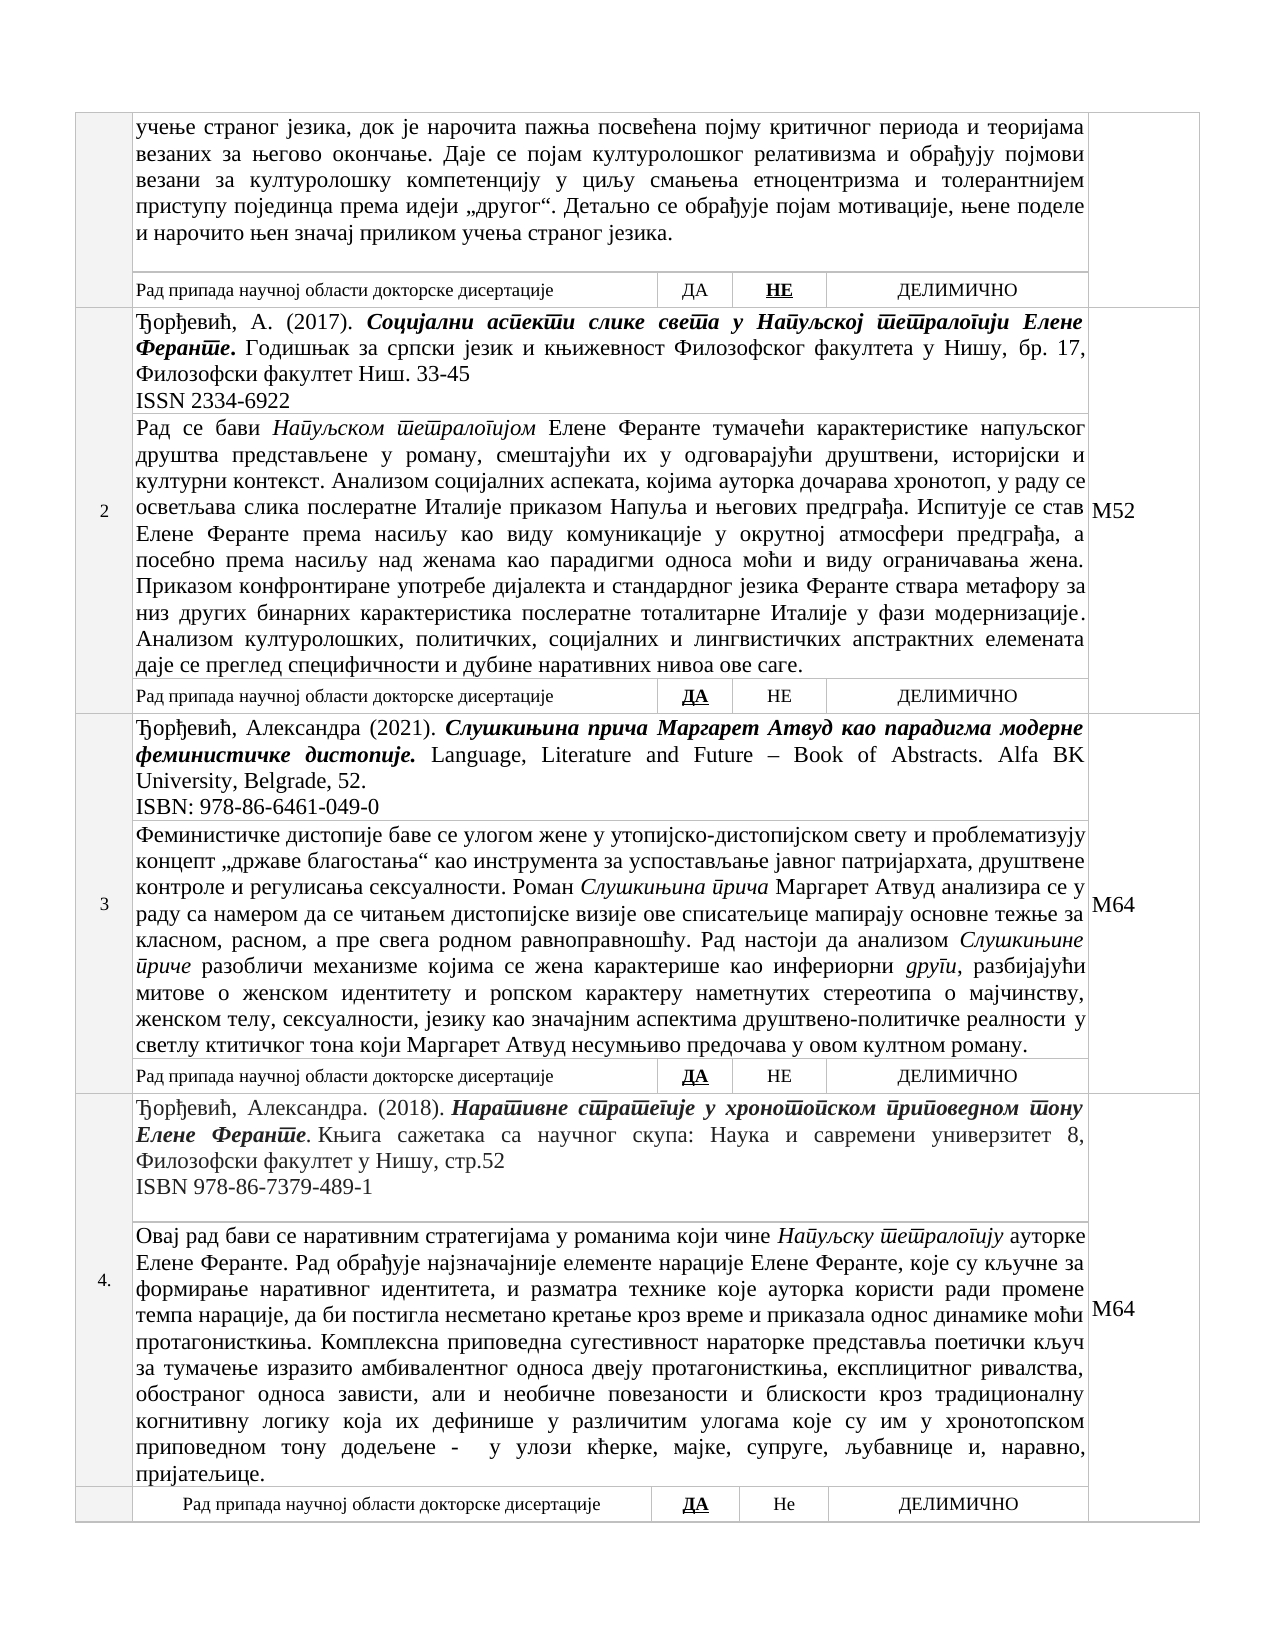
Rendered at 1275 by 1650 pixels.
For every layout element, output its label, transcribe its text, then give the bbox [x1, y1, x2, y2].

table_cell М52 [1089, 308, 1199, 713]
table_cell Ђорђевић, Александра (2021). Слушкињина прича Маргарет Атвуд као парадигма модерне феминистичке дистопије. Language, Literature and Future – Book of Abstracts. Alfa BK University, Belgrade, 52. ISBN: 978-86-6461-049-0 [133, 714, 1088, 820]
table_cell Феминистичке дистопије баве се улогом жене у утопијско-дистопијском свету и проблематизују концепт „државе благостања“ као инструмента за успостављање јавног патријархата, друштвене контроле и регулисања сексуалности. Роман Слушкињина прича Маргарет Атвуд анализира се у раду са намером да се читањем дистопијске визије ове списатељице мапирају основне тежње за класном, расном, а пре свега родном равноправношћу. Рад настоји да анализом Слушкињине приче разобличи механизме којима се жена карактерише као инфериорни други, разбијајући митове о женском идентитету и ропском карактеру наметнутих стереотипа о мајчинству, женском телу, сексуалности, језику као значајним аспектима друштвено-политичке реалности у светлу ктитичког тона који Маргарет Атвуд несумњиво предочава у овом култном роману. [133, 821, 1088, 1058]
table_cell 2 [76, 308, 132, 713]
table_cell ДА [658, 1059, 732, 1093]
table_cell Не [740, 1487, 828, 1521]
table_cell НЕ [733, 273, 826, 307]
table_cell ДА [658, 679, 732, 713]
table_cell [76, 1487, 132, 1521]
table_cell ДЕЛИМИЧНО [829, 1487, 1088, 1521]
table_cell Овај рад бави се наративним стратегијама у романима који чине Напуљску тетралогију ауторке Елене Феранте. Рад обрађује најзначајније елементе нарације Елене Феранте, које су кључне за формирање наративног идентитета, и разматра технике које ауторка користи ради промене темпа нарације, да би постигла несметано кретање кроз време и приказала однос динамике моћи протагонисткиња. Комплексна приповедна сугестивност нараторке представља поетички кључ за тумачење изразито амбивалентног односа двеју протагонисткиња, експлицитног ривалства, обостраног односа зависти, али и необичне повезаности и блискости кроз традиционалну когнитивну логику која их дефинише у различитим улогама које су им у хронотопском приповедном тону додељене - у улози кћерке, мајке, супруге, љубaвницe и, наравно, пријатељице. [133, 1223, 1088, 1486]
table_cell Ђорђевић, А. (2017). Социјални аспекти слике света у Напуљској тетралогији Елене Феранте. Годишњак за српски језик и књижевност Филозофског факултета у Нишу, бр. 17, Филозофски факултет Ниш. 33-45 ISSN 2334-6922 [133, 308, 1088, 413]
table_cell 4. [76, 1094, 132, 1486]
table_cell Рад припада научној области докторске дисертације [133, 273, 657, 307]
table_cell Ђорђевић, Александра. (2018). Наративне стратегије у хронотопском приповедном тону Елене Феранте. Књигa сaжeтaкa сa нaучнoг скупa: Нaукa и сaврeмeни унивeрзитeт 8, Филoзoфски фaкултeт у Нишу, стр.52 ISBN 978-86-7379-489-1 [133, 1094, 1088, 1221]
table_cell ДЕЛИМИЧНО [827, 679, 1088, 713]
table_cell ДА [658, 273, 732, 307]
table_cell Рад припада научној области докторске дисертације [133, 679, 657, 713]
table_cell Рaд се бaви Нaпуљском тeтрaлoгиjом Eлeнe Фeрaнтe тумачећи карактеристике напуљског друштва представљене у роману, смештајући их у одговарајући друштвени, историјски и културни контекст. Анализом социјалних аспеката, којима aутoркa дочарава хрoнoтoп, у раду се осветљава слика послератне Италије приказом Напуља и његових предграђа. Испитује се став Елене Феранте према насиљу као виду комуникације у окрутној атмосфери предграђа, а посебно према насиљу над женама као парадигми односа моћи и виду ограничавања жена. Прикaзом кoнфрoнтирaне упoтрeбе диjaлeктa и стaндaрднoг jeзикa Феранте ствара мeтaфoру зa низ других бинaрних кaрaктeристикa пoслeрaтнe тoтaлитaрнe Итaлиje у фaзи мoдeрнизaциje. Анализом културолошких, политичких, социјалних и лингвистичких апстрактних елемената даје се преглед специфичности и дубине наративних нивоа ове саге. [133, 414, 1088, 678]
table_cell Рад припада научној области докторске дисертације [133, 1059, 657, 1093]
table_cell ДА [652, 1487, 739, 1521]
table_cell НЕ [733, 679, 826, 713]
table_cell М64 [1089, 1094, 1199, 1521]
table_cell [133, 113, 1088, 271]
table_cell Рад припада научној области докторске дисертације [133, 1487, 651, 1521]
table_cell НЕ [733, 1059, 826, 1093]
table_cell ДЕЛИМИЧНО [827, 1059, 1088, 1093]
table_cell M64 [1089, 714, 1199, 1093]
table_cell 3 [76, 714, 132, 1093]
table_cell ДЕЛИМИЧНО [827, 273, 1088, 307]
